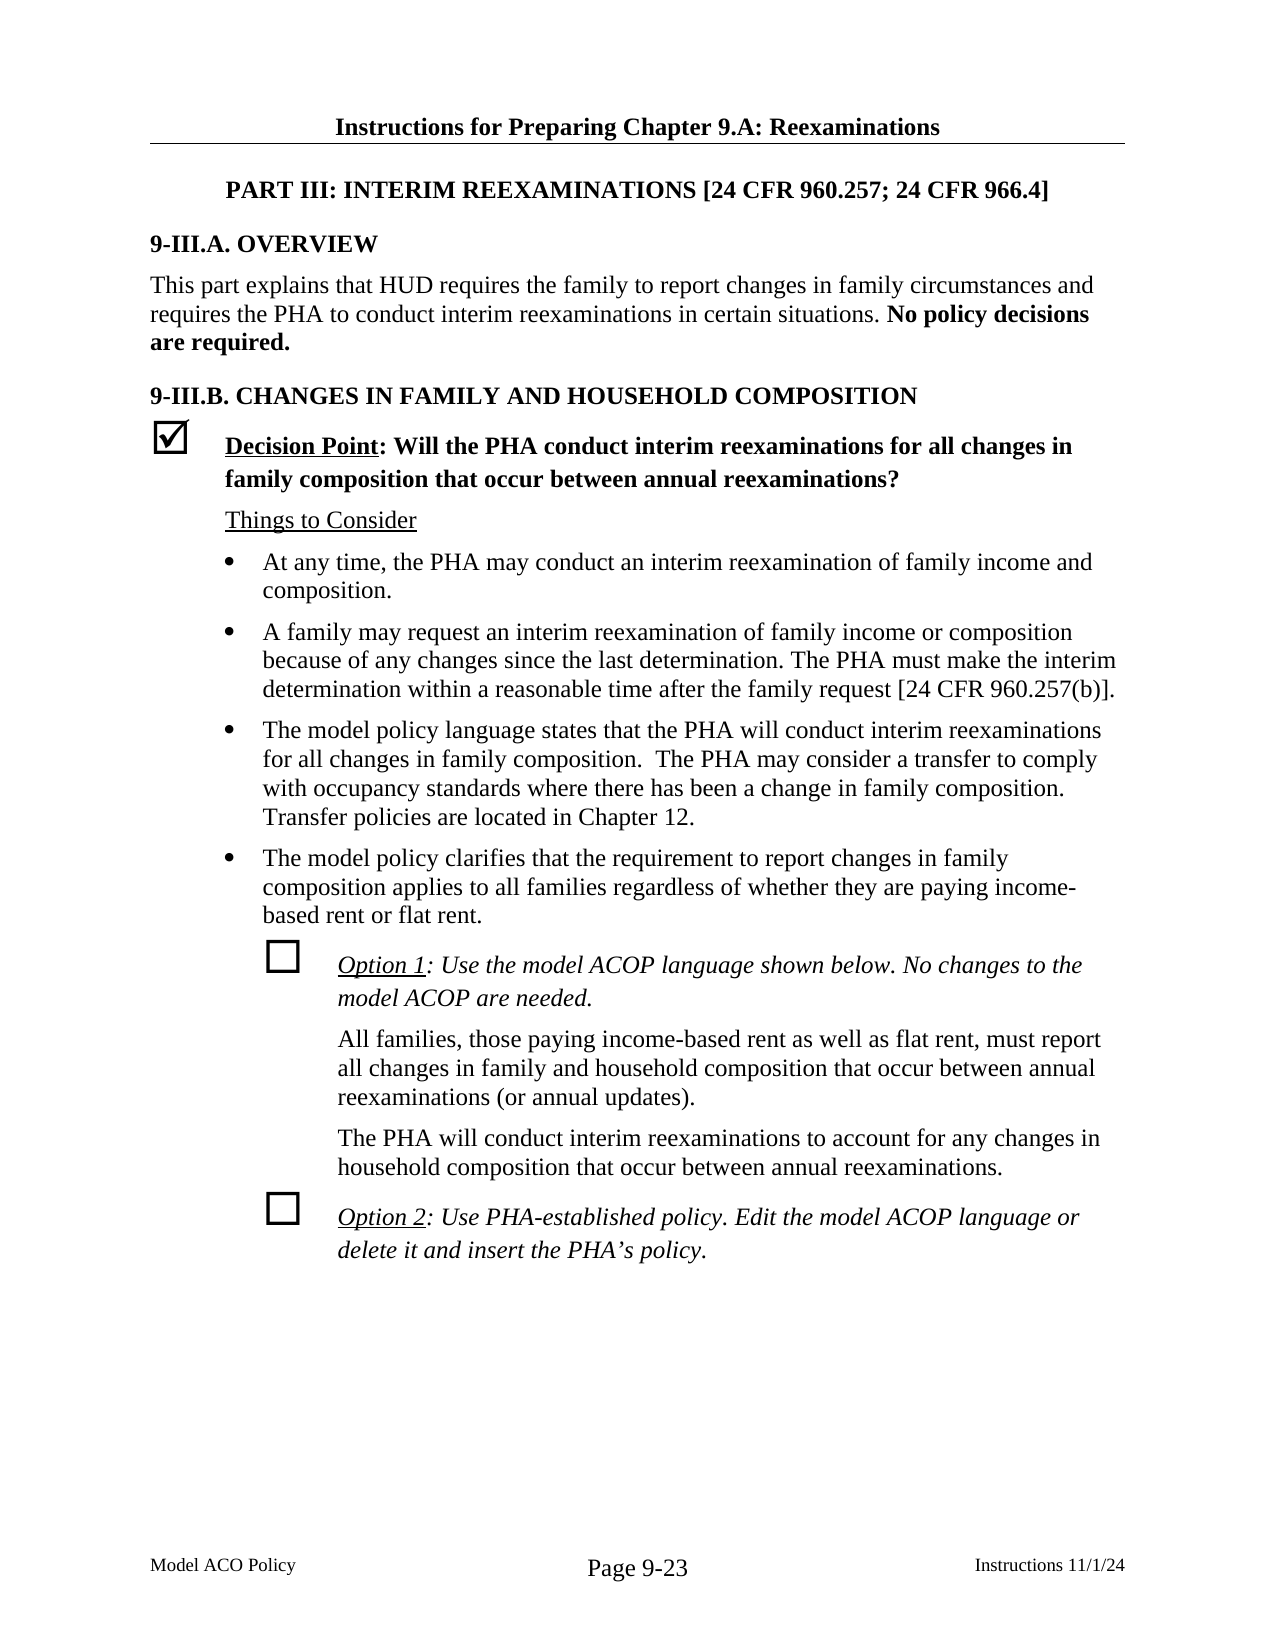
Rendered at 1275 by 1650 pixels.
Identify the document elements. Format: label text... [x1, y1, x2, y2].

list A family may request an interim reexamination of family income or composition because of any changes since the last determination. The PHA must make the interim determination within a reasonable time after the family request [24 CFR 960.257(b)]. [225, 617, 1125, 703]
text 9-III.B. CHANGES IN FAMILY AND HOUSEHOLD COMPOSITION [150, 381, 1125, 410]
text Decision Point: Will the PHA conduct interim reexaminations for all changes in family composition that occur between annual reexaminations? [150, 422, 1125, 493]
text All families, those paying income-based rent as well as flat rent, must report all changes in family and household composition that occur between annual reexaminations (or annual updates). [337, 1024, 1125, 1111]
text PART III: INTERIM REEXAMINATIONS [24 CFR 960.257; 24 CFR 966.4] [150, 175, 1125, 204]
text Option 2: Use PHA-established policy. Edit the model ACOP language or delete it and insert the PHA’s policy. [262, 1193, 1125, 1264]
text 9-III.A. OVERVIEW [150, 229, 1125, 257]
list At any time, the PHA may conduct an interim reexamination of family income and composition. [225, 547, 1125, 604]
text Option 1: Use the model ACOP language shown below. No changes to the model ACOP are needed. [262, 942, 1125, 1012]
list The model policy clarifies that the requirement to report changes in family composition applies to all families regardless of whether they are paying income-based rent or flat rent. [225, 843, 1125, 929]
text The PHA will conduct interim reexaminations to account for any changes in household composition that occur between annual reexaminations. [337, 1123, 1125, 1181]
list The model policy language states that the PHA will conduct interim reexaminations for all changes in family composition. The PHA may consider a transfer to comply with occupancy standards where there has been a change in family composition. Transfer policies are located in Chapter 12. [225, 715, 1125, 830]
text This part explains that HUD requires the family to report changes in family circumstances and requires the PHA to conduct interim reexaminations in certain situations. No policy decisions are required. [150, 270, 1125, 356]
text Things to Consider [225, 505, 1125, 534]
